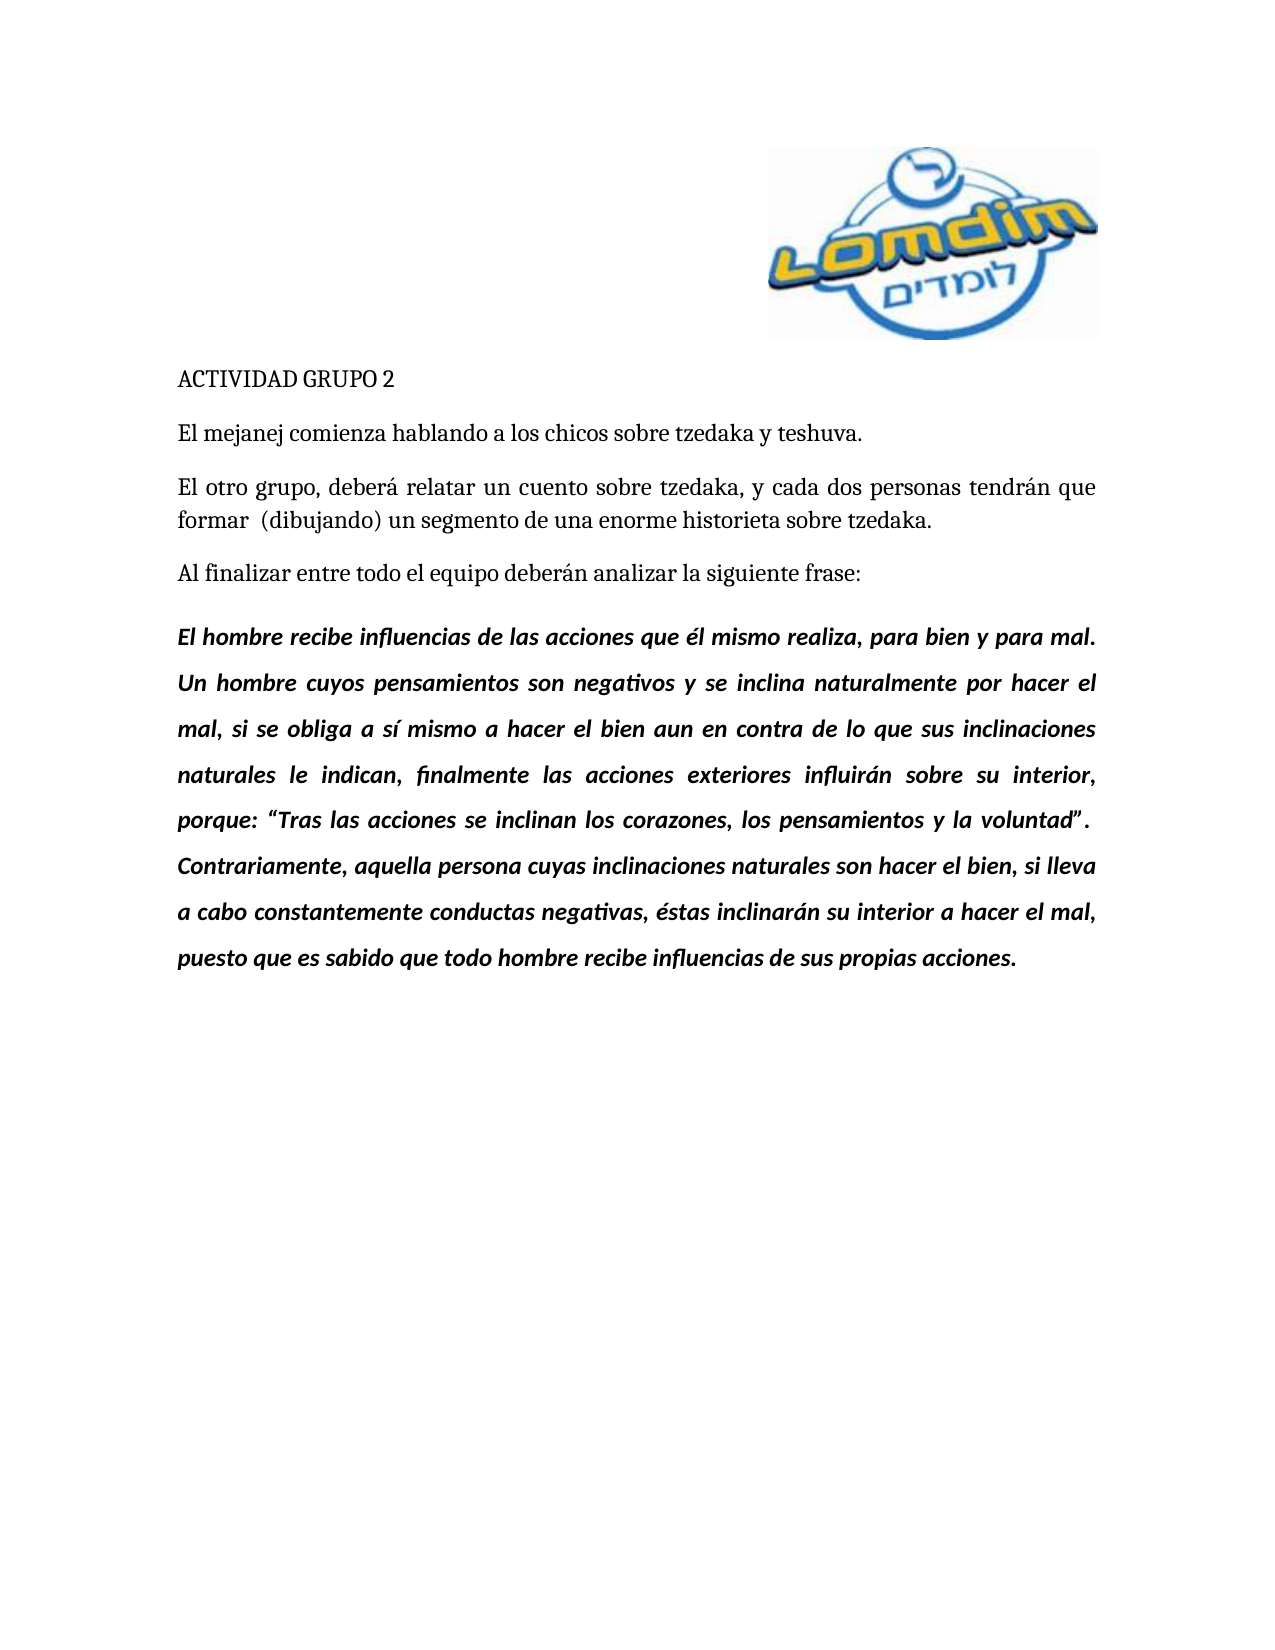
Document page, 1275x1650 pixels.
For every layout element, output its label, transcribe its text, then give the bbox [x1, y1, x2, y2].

text El otro grupo, deberá relatar un cuento sobre tzedaka, y cada dos personas tendrán que formar (dibujando) un segmento de una enorme historieta sobre tzedaka. [177, 472, 1098, 534]
text El hombre recibe influencias de las acciones que él mismo realiza, para bien y para mal. Un hombre cuyos pensamientos son negativos y se inclina naturalmente por hacer el mal, si se obliga a sí mismo a hacer el bien aun en contra de lo que sus inclinaciones naturales le indican, finalmente las acciones exteriores influirán sobre su interior, porque: “Tras las acciones se inclinan los corazones, los pensamientos y la voluntad”. Contrariamente, aquella persona cuyas inclinaciones naturales son hacer el bien, si lleva a cabo constantemente conductas negativas, éstas inclinarán su interior a hacer el mal, puesto que es sabido que todo hombre recibe influencias de sus propias acciones. [177, 622, 1098, 972]
text Al finalizar entre todo el equipo deberán analizar la siguiente frase: [177, 559, 1098, 588]
text El mejanej comienza hablando a los chicos sobre tzedaka y teshuva. [177, 419, 1098, 447]
picture [768, 147, 1098, 340]
text ACTIVIDAD GRUPO 2 [177, 365, 1098, 393]
